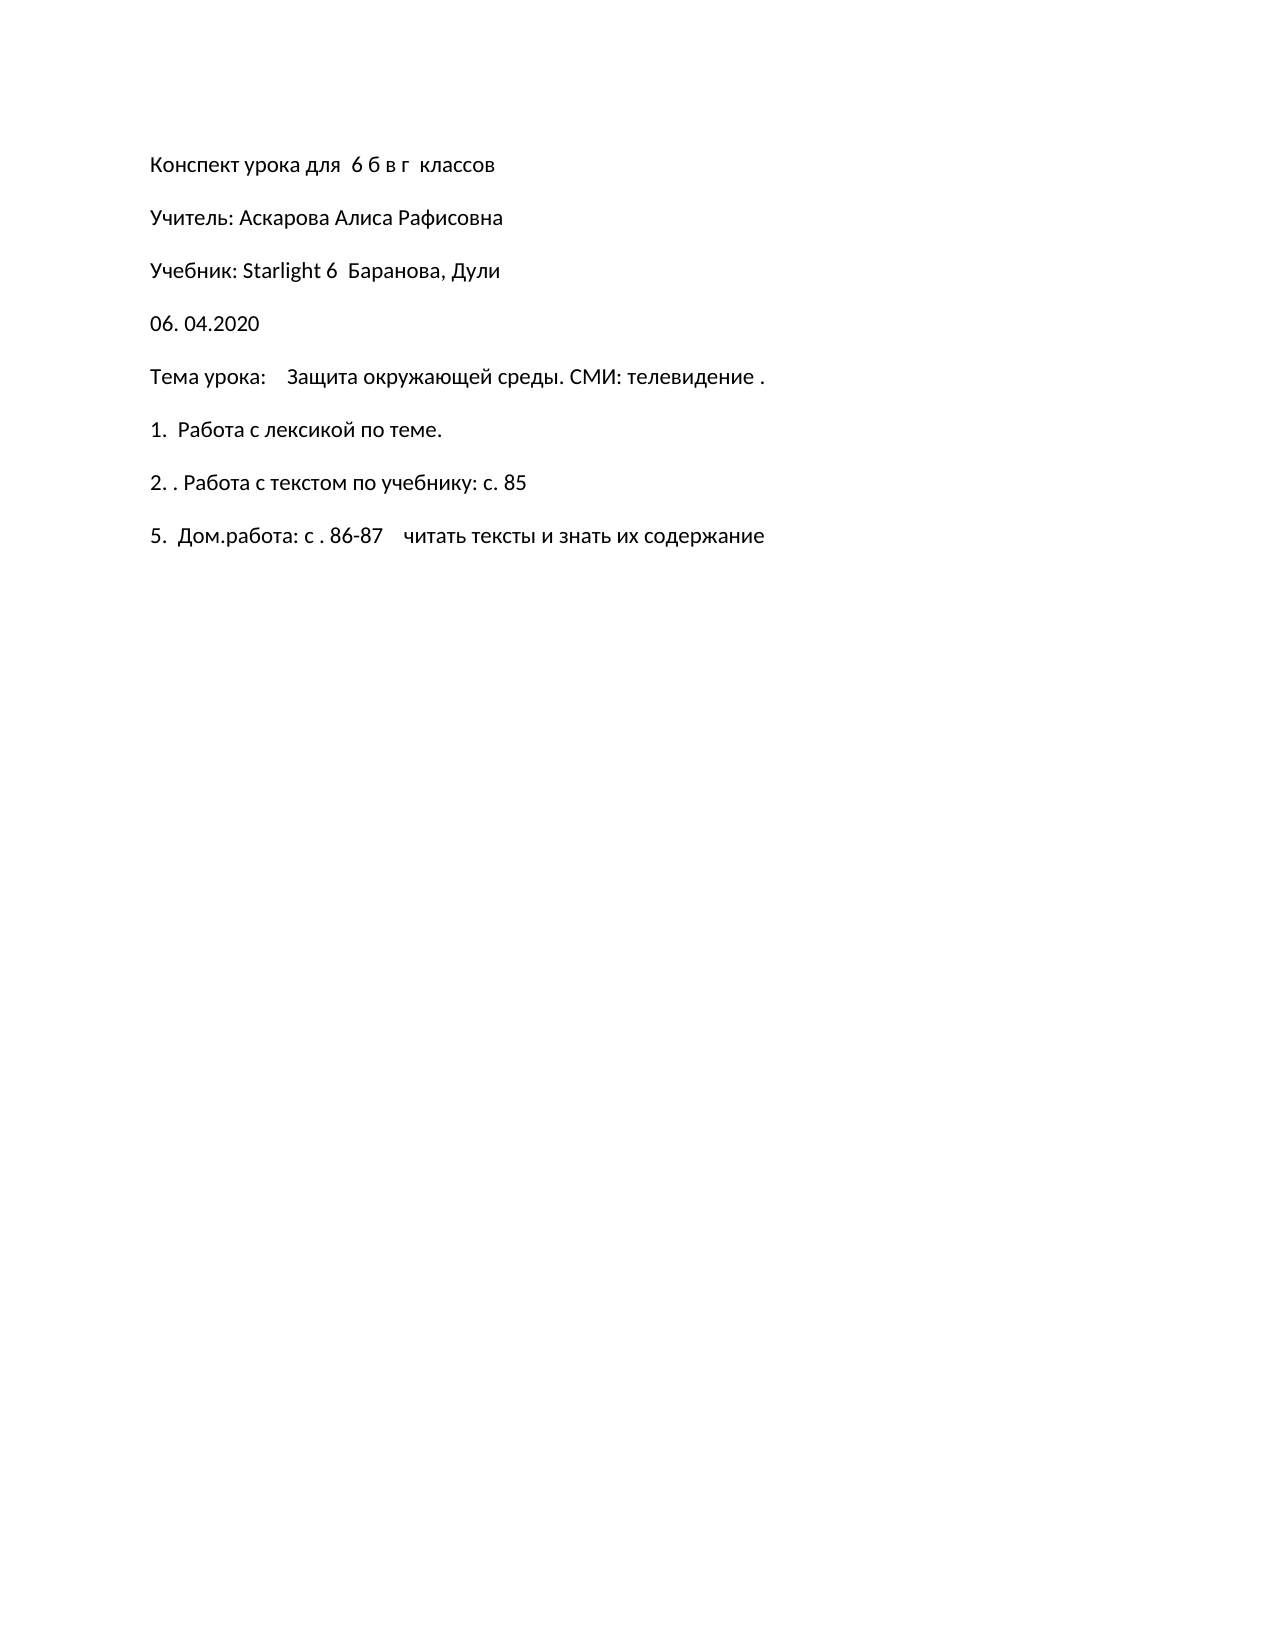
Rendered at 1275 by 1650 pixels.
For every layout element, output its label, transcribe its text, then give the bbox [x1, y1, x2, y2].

text Тема урока: Защита окружающей среды. СМИ: телевидение . [150, 362, 1125, 390]
text 2. . Работа с текстом по учебнику: с. 85 [150, 468, 1125, 496]
text Учитель: Аскарова Алиса Рафисовна [150, 203, 1125, 231]
text 06. 04.2020 [150, 309, 1125, 337]
text 1. Работа с лексикой по теме. [150, 415, 1125, 443]
text Конспект урока для 6 б в г классов [150, 150, 1125, 178]
text Учебник: Starlight 6 Баранова, Дули [150, 256, 1125, 284]
text 5. Дом.работа: с . 86-87 читать тексты и знать их содержание [150, 521, 1125, 549]
